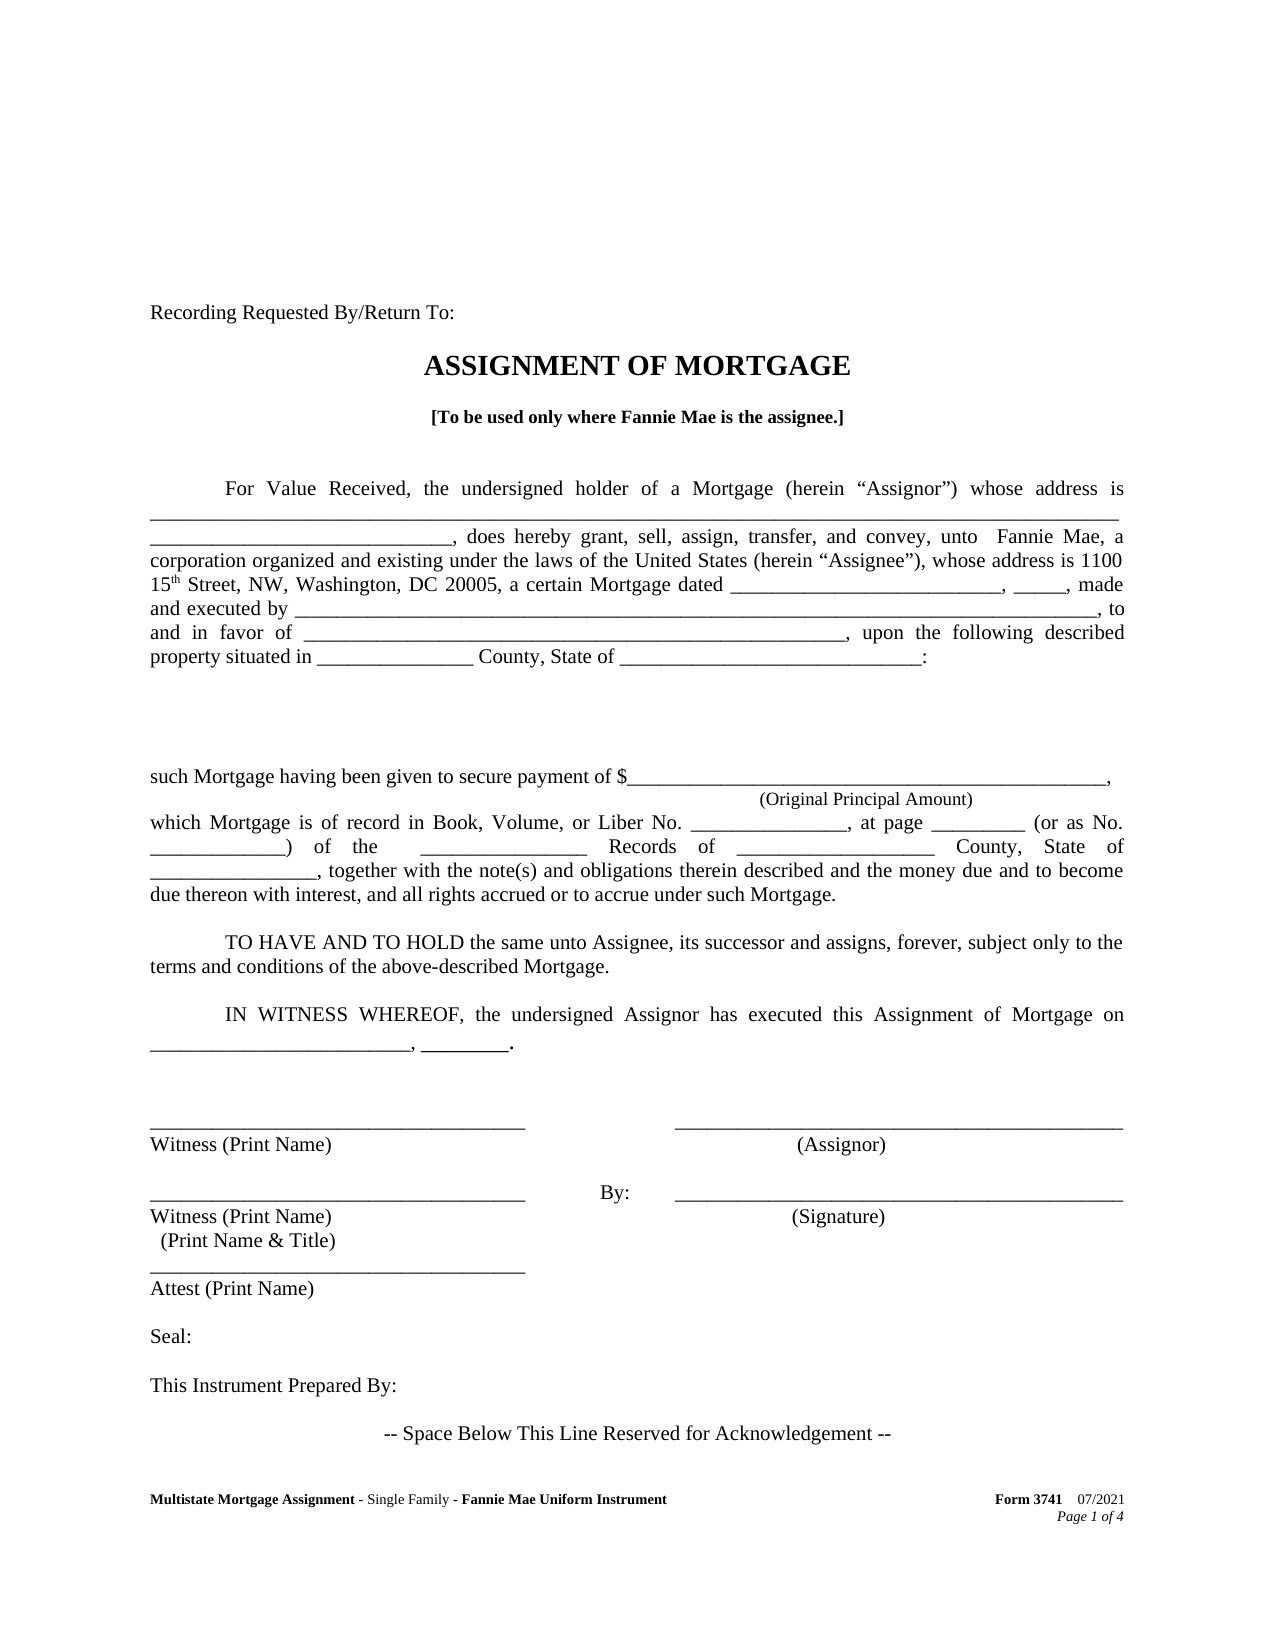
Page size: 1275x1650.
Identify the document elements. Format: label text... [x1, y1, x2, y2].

text Seal: [150, 1324, 1125, 1348]
text _____________________________, does hereby grant, sell, assign, transfer, and convey, unto Fannie Mae, a corporation organized and existing under the laws of the United States (herein “Assignee”), whose address is 1100 15th Street, NW, Washington, DC 20005, a certain Mortgage dated __________________________, _____, made and executed by _____________________________________________________________________________, to and in favor of ____________________________________________________, upon the following described property situated in _______________ County, State of _____________________________: [150, 523, 1125, 668]
text This Instrument Prepared By: [150, 1373, 1125, 1397]
text which Mortgage is of record in Book, Volume, or Liber No. _______________, at page _________ (or as No. _____________) of the ________________ Records of ___________________ County, State of ________________, together with the note(s) and obligations therein described and the money due and to become due thereon with interest, and all rights accrued or to accrue under such Mortgage. [150, 810, 1125, 906]
text ____________________________________ By: ___________________________________________ [150, 1180, 1125, 1204]
text Attest (Print Name) [150, 1276, 1125, 1300]
text Recording Requested By/Return To: [150, 300, 1125, 324]
text Witness (Print Name) (Signature) [150, 1204, 1125, 1228]
text (Print Name & Title) [150, 1228, 1125, 1252]
text For Value Received, the undersigned holder of a Mortgage (herein “Assignor”) whose address is _____________________________________________________________________________________________ [150, 475, 1125, 523]
text TO HAVE AND TO HOLD the same unto Assignee, its successor and assigns, forever, subject only to the terms and conditions of the above-described Mortgage. [150, 930, 1125, 978]
text ASSIGNMENT OF MORTGAGE [150, 348, 1125, 382]
text ____________________________________ [150, 1252, 1125, 1276]
text IN WITNESS WHEREOF, the undersigned Assignor has executed this Assignment of Mortgage on _________________________, _______. [150, 1002, 1125, 1055]
text -- Space Below This Line Reserved for Acknowledgement -- [150, 1421, 1125, 1445]
text (Original Principal Amount) [150, 788, 1125, 810]
text such Mortgage having been given to secure payment of $______________________________________________, [150, 764, 1125, 788]
text Witness (Print Name) (Assignor) [150, 1132, 1125, 1156]
text [To be used only where Fannie Mae is the assignee.] [150, 406, 1125, 427]
text ____________________________________ ___________________________________________ [150, 1108, 1125, 1132]
